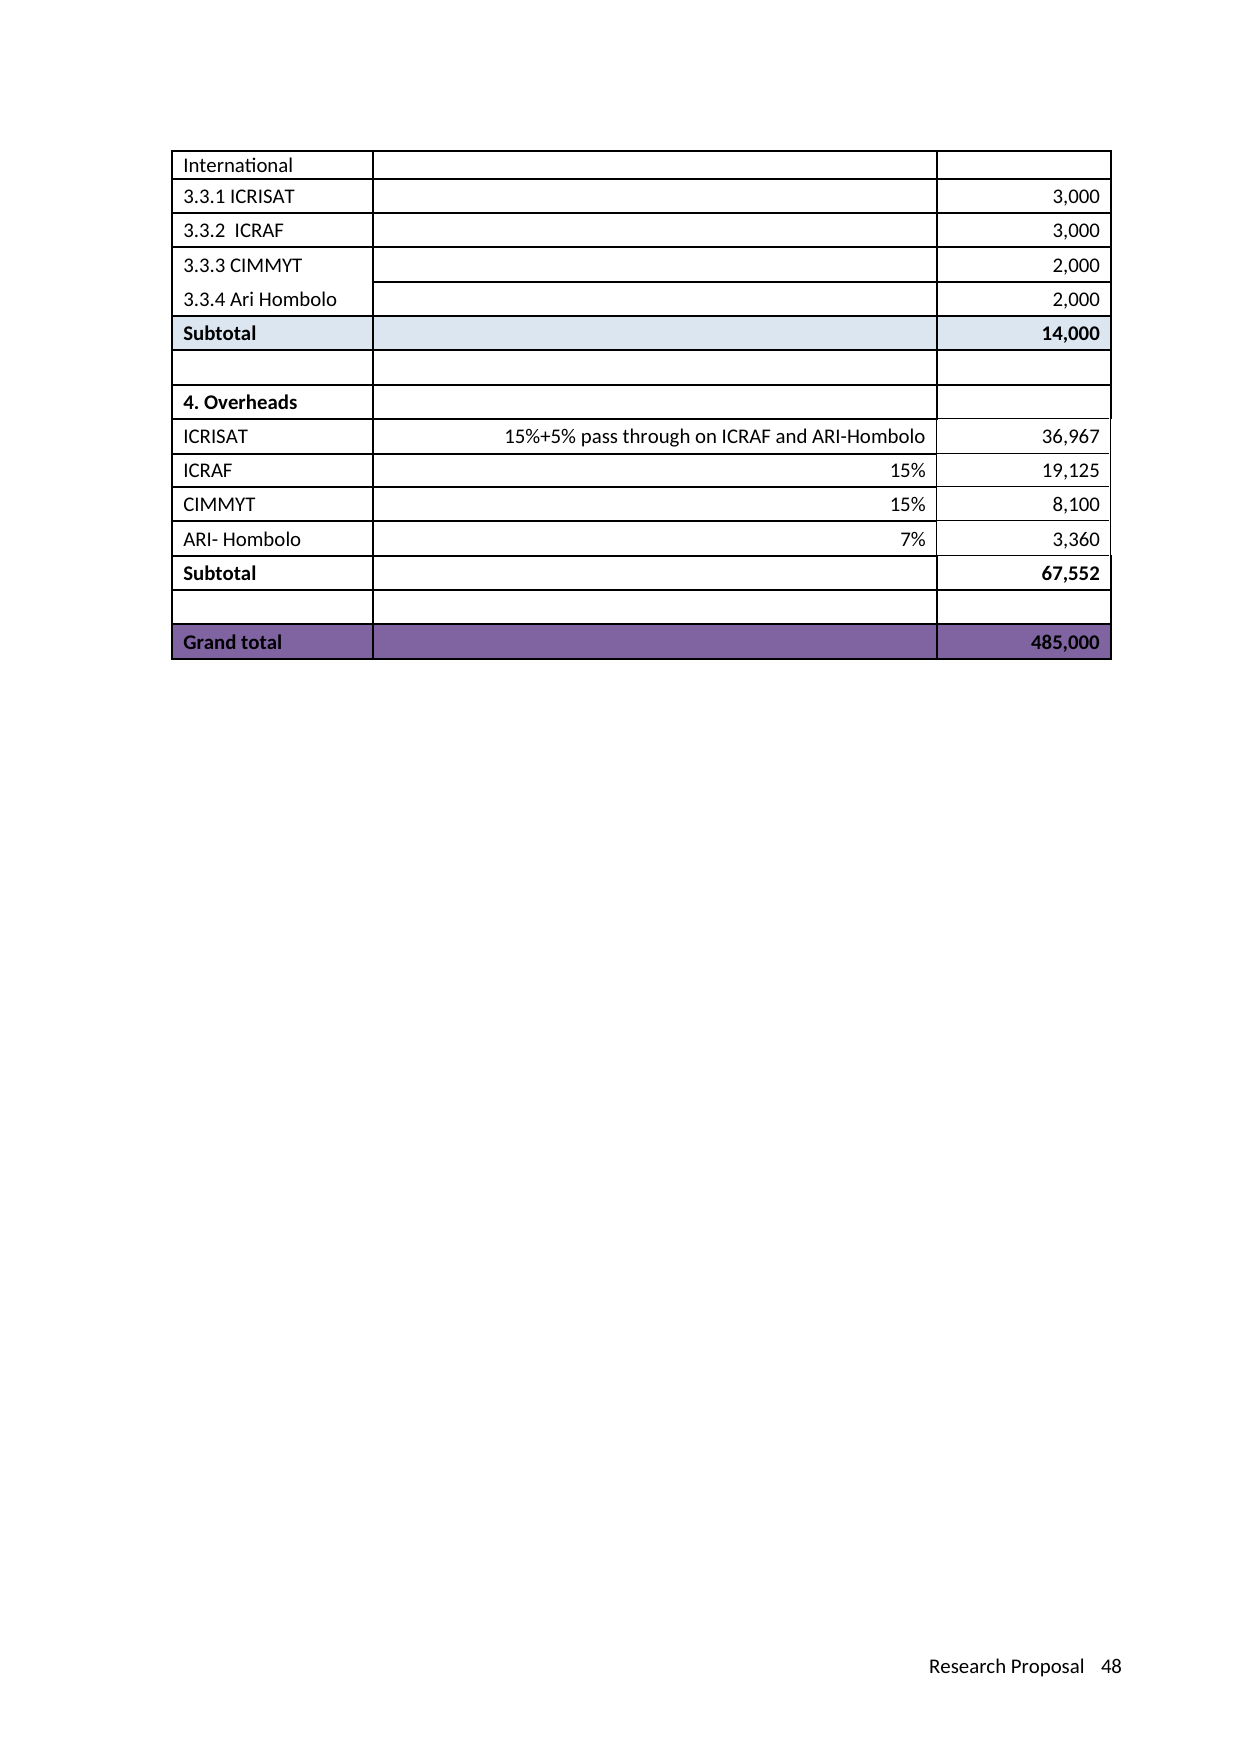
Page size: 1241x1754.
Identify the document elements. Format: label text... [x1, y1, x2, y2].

table_cell [938, 591, 1110, 623]
table_cell Subtotal [173, 557, 372, 589]
table_cell Grand total [173, 625, 372, 658]
table_cell [938, 351, 1110, 384]
table_cell [374, 386, 936, 418]
table_cell 4. Overheads [173, 386, 372, 418]
table_cell 14,000 [938, 317, 1110, 349]
table_cell ICRAF [173, 455, 372, 486]
table_cell [173, 591, 372, 623]
table_cell 2,000 [938, 283, 1110, 315]
table_cell [374, 625, 936, 658]
table_cell [374, 591, 936, 623]
table_cell 36,967 [937, 418, 1110, 452]
table_cell 3,000 [938, 180, 1110, 212]
table_cell 15%+5% pass through on ICRAF and ARI-Hombolo [374, 420, 936, 452]
table_cell 3,360 [937, 520, 1110, 554]
table_cell 15% [374, 455, 936, 486]
table_cell [374, 351, 936, 384]
table_cell 19,125 [937, 453, 1110, 486]
table_cell [374, 180, 936, 212]
table_cell ICRISAT [173, 420, 372, 452]
table_cell [938, 386, 1110, 418]
table_cell CIMMYT [173, 488, 372, 520]
table_cell ARI- Hombolo [173, 522, 372, 554]
table_cell 8,100 [937, 486, 1110, 520]
table_cell 3.3.4 Ari Hombolo [173, 281, 372, 315]
table_cell 3.3.3 CIMMYT [173, 248, 372, 281]
table_cell 15% [374, 488, 936, 520]
table_cell [374, 283, 936, 315]
table_cell 7% [374, 522, 936, 554]
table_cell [173, 152, 372, 177]
table_cell 67,552 [938, 555, 1110, 589]
table_cell [938, 152, 1110, 177]
table_cell [374, 317, 936, 349]
table_cell [374, 557, 936, 589]
table_cell [173, 351, 372, 384]
table_cell [374, 152, 936, 177]
table_cell 3.3.1 ICRISAT [173, 180, 372, 212]
table_cell 485,000 [938, 625, 1110, 658]
table_cell 3.3.2 ICRAF [173, 214, 372, 246]
table_cell [374, 248, 936, 281]
table_cell 3,000 [938, 214, 1110, 246]
table_cell 2,000 [938, 248, 1110, 281]
table_cell Subtotal [173, 317, 372, 349]
table_cell [374, 214, 936, 246]
